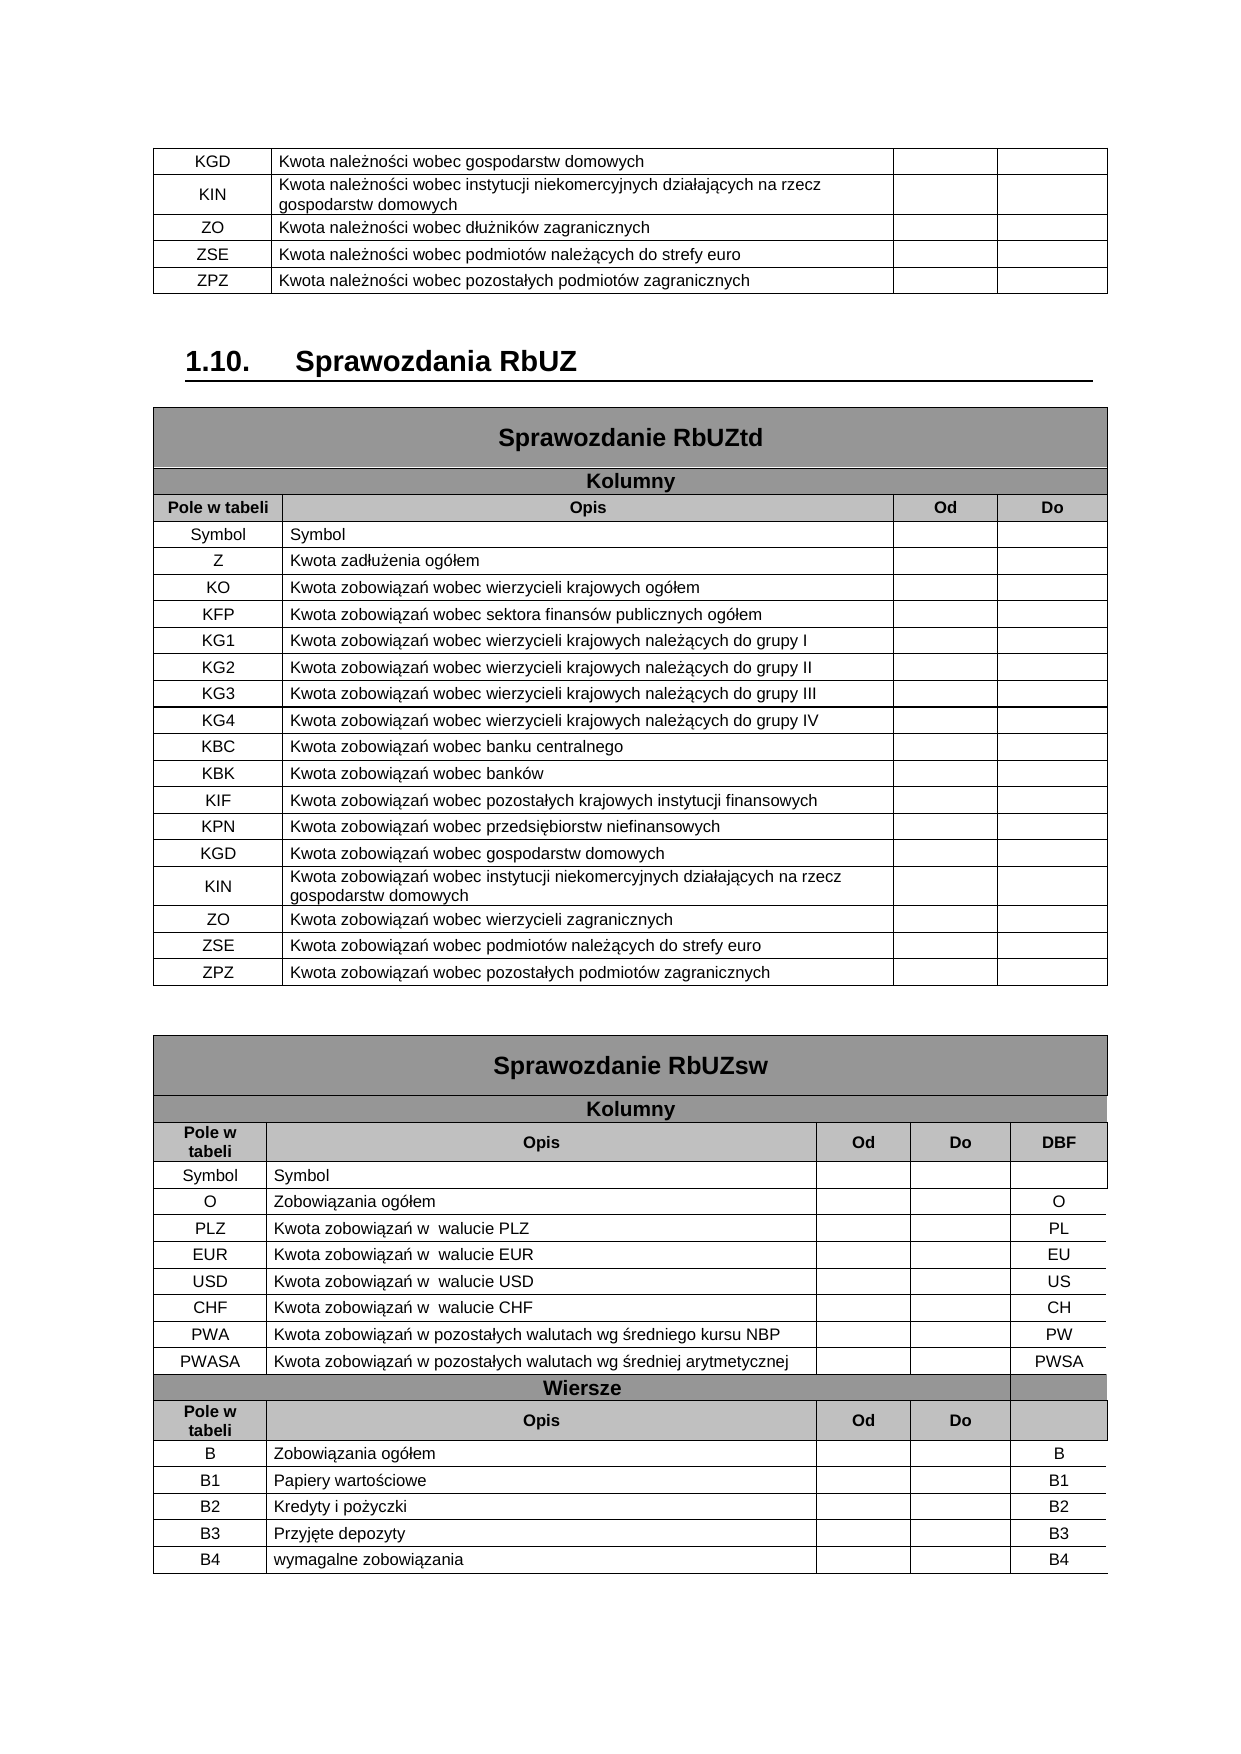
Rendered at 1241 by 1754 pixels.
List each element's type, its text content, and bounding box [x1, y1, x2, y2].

table_cell B1 [1011, 1466, 1107, 1493]
table_cell Kwota zobowiązań wobec wierzycieli krajowych należących do grupy IV [283, 708, 893, 733]
table_cell B [1011, 1441, 1107, 1466]
table_cell Kwota zobowiązań wobec wierzycieli krajowych należących do grupy II [283, 654, 893, 680]
table_cell [817, 1467, 910, 1493]
table_cell B2 [154, 1494, 266, 1519]
table_cell KGD [154, 149, 271, 174]
table_cell KBC [154, 734, 282, 759]
table_cell Od [894, 495, 997, 521]
table_cell [894, 840, 997, 866]
table_cell [911, 1295, 1010, 1321]
table_cell [911, 1162, 1010, 1188]
table_cell wymagalne zobowiązania [267, 1547, 816, 1572]
table_cell B1 [154, 1467, 266, 1493]
table_cell B4 [154, 1547, 266, 1572]
table_cell Kwota zobowiązań wobec sektora finansów publicznych ogółem [283, 601, 893, 627]
table_cell Do [911, 1401, 1010, 1440]
table_cell Symbol [154, 522, 282, 547]
table_cell [998, 814, 1107, 839]
table_cell [894, 708, 997, 733]
table_cell [998, 906, 1107, 932]
table_cell Kwota zobowiązań wobec banku centralnego [283, 734, 893, 759]
table_cell Kolumny [154, 1096, 1107, 1122]
table_cell KGD [154, 840, 282, 866]
table_cell Kredyty i pożyczki [267, 1494, 816, 1519]
table_cell Kwota należności wobec podmiotów należących do strefy euro [272, 241, 893, 267]
table_cell Wiersze [154, 1375, 1010, 1400]
table_cell [894, 548, 997, 574]
table_cell [911, 1547, 1010, 1572]
table_cell ZO [154, 906, 282, 932]
table_cell [998, 175, 1107, 213]
table_cell [817, 1295, 910, 1321]
table_cell Kwota zobowiązań w pozostałych walutach wg średniej arytmetycznej [267, 1348, 816, 1374]
table_cell PWASA [154, 1348, 266, 1374]
table_cell [817, 1189, 910, 1214]
table_cell Opis [283, 495, 893, 521]
table_cell Z [154, 548, 282, 574]
table_cell Opis [267, 1123, 816, 1161]
table_cell Pole w tabeli [154, 495, 282, 521]
table_cell Kwota zobowiązań wobec wierzycieli krajowych ogółem [283, 575, 893, 600]
table_cell PWA [154, 1322, 266, 1347]
table_cell [817, 1322, 910, 1347]
table_cell Symbol [267, 1162, 816, 1188]
table_cell ZPZ [154, 268, 271, 293]
table_cell KG2 [154, 654, 282, 680]
table_cell CH [1011, 1294, 1107, 1321]
table_cell [817, 1242, 910, 1267]
table_cell USD [154, 1269, 266, 1294]
table_cell ZSE [154, 241, 271, 267]
table_cell KG1 [154, 628, 282, 653]
table_cell [911, 1215, 1010, 1241]
table_cell B2 [1011, 1493, 1107, 1519]
table_cell Papiery wartościowe [267, 1467, 816, 1493]
table_cell Kwota zobowiązań w walucie EUR [267, 1242, 816, 1267]
table_cell [911, 1441, 1010, 1466]
table_cell [894, 761, 997, 786]
table_cell Kwota należności wobec instytucji niekomercyjnych działających na rzecz gospodarstw domowych [272, 175, 893, 213]
table_cell KO [154, 575, 282, 600]
table_cell [998, 654, 1107, 680]
table_cell [911, 1242, 1010, 1267]
table_cell [998, 959, 1107, 985]
table_cell [894, 681, 997, 706]
table_cell Symbol [154, 1162, 266, 1188]
subtitle Sprawozdania RbUZ [185, 344, 1093, 380]
table_cell KBK [154, 761, 282, 786]
table_cell KFP [154, 601, 282, 627]
table_cell Kwota zobowiązań wobec podmiotów należących do strefy euro [283, 933, 893, 958]
table_cell Kwota należności wobec dłużników zagranicznych [272, 215, 893, 240]
table_cell [998, 761, 1107, 786]
table_cell Do [998, 495, 1107, 521]
table_cell [998, 575, 1107, 600]
table_cell B3 [1011, 1519, 1107, 1546]
table_cell Zobowiązania ogółem [267, 1189, 816, 1214]
table_cell Zobowiązania ogółem [267, 1441, 816, 1466]
table_cell ZSE [154, 933, 282, 958]
table_cell [894, 601, 997, 627]
table_cell [1011, 1162, 1107, 1188]
table_cell B4 [1011, 1546, 1107, 1572]
table_cell Kwota zadłużenia ogółem [283, 548, 893, 574]
table_cell [817, 1269, 910, 1294]
table_cell [894, 734, 997, 759]
table_cell Kwota zobowiązań wobec wierzycieli krajowych należących do grupy III [283, 681, 893, 706]
table_cell [894, 241, 997, 267]
table_cell [817, 1348, 910, 1374]
table_cell [894, 906, 997, 932]
table_cell [894, 867, 997, 905]
table_cell [817, 1494, 910, 1519]
table_cell [998, 215, 1107, 240]
table_cell Kwota zobowiązań w walucie CHF [267, 1295, 816, 1321]
table_cell [998, 628, 1107, 653]
table_cell [894, 175, 997, 213]
table_cell [817, 1215, 910, 1241]
table_cell KIN [154, 867, 282, 905]
table_cell [894, 933, 997, 958]
table_cell O [154, 1189, 266, 1214]
table_cell [998, 149, 1107, 174]
table_cell CHF [154, 1295, 266, 1321]
table_cell Kwota zobowiązań wobec przedsiębiorstw niefinansowych [283, 814, 893, 839]
table_cell Kolumny [154, 469, 1107, 494]
table_cell PLZ [154, 1215, 266, 1241]
table_cell [894, 959, 997, 985]
table_cell Kwota zobowiązań wobec gospodarstw domowych [283, 840, 893, 866]
table_cell B [154, 1441, 266, 1466]
table_cell Kwota zobowiązań w pozostałych walutach wg średniego kursu NBP [267, 1322, 816, 1347]
table_cell [998, 241, 1107, 267]
table_cell Kwota należności wobec pozostałych podmiotów zagranicznych [272, 268, 893, 293]
table_cell Kwota należności wobec gospodarstw domowych [272, 149, 893, 174]
table_cell EU [1011, 1241, 1107, 1267]
table_cell [817, 1441, 910, 1466]
table_cell Od [817, 1401, 910, 1440]
table_cell [998, 522, 1107, 547]
table_cell [911, 1348, 1010, 1374]
table_cell [894, 522, 997, 547]
table_cell Przyjęte depozyty [267, 1520, 816, 1546]
table_cell KG4 [154, 708, 282, 733]
table_header Sprawozdanie RbUZsw [154, 1036, 1107, 1095]
table_cell Pole w tabeli [154, 1401, 266, 1440]
table_cell [998, 708, 1107, 733]
table_cell [998, 867, 1107, 905]
table_cell Kwota zobowiązań w walucie PLZ [267, 1215, 816, 1241]
table_cell B3 [154, 1520, 266, 1546]
table_cell Kwota zobowiązań wobec instytucji niekomercyjnych działających na rzecz gospodarstw domowych [283, 867, 893, 905]
table_cell Pole w tabeli [154, 1123, 266, 1161]
table_cell [998, 734, 1107, 759]
table_cell [998, 268, 1107, 293]
table_cell EUR [154, 1242, 266, 1267]
table_cell Do [911, 1123, 1010, 1161]
table_cell [817, 1162, 910, 1188]
table_cell PL [1011, 1214, 1107, 1241]
table_cell [894, 149, 997, 174]
table_cell KIF [154, 787, 282, 813]
table_cell Od [817, 1123, 910, 1161]
table_cell Kwota zobowiązań wobec wierzycieli zagranicznych [283, 906, 893, 932]
table_cell [998, 548, 1107, 574]
table_cell [911, 1189, 1010, 1214]
table_cell [911, 1322, 1010, 1347]
table_cell PWSA [1011, 1347, 1107, 1374]
table_cell Opis [267, 1401, 816, 1440]
table_cell ZPZ [154, 959, 282, 985]
table_cell KPN [154, 814, 282, 839]
table_cell [1011, 1374, 1107, 1400]
table_cell Symbol [283, 522, 893, 547]
table_cell [998, 681, 1107, 706]
table_cell Kwota zobowiązań wobec wierzycieli krajowych należących do grupy I [283, 628, 893, 653]
table_cell [911, 1269, 1010, 1294]
table_cell Kwota zobowiązań wobec pozostałych krajowych instytucji finansowych [283, 787, 893, 813]
table_cell [998, 840, 1107, 866]
table_cell KIN [154, 175, 271, 213]
table_cell PW [1011, 1321, 1107, 1347]
table_cell Kwota zobowiązań w walucie USD [267, 1269, 816, 1294]
table_cell Kwota zobowiązań wobec pozostałych podmiotów zagranicznych [283, 959, 893, 985]
table_cell [817, 1547, 910, 1572]
table_cell [894, 628, 997, 653]
table_cell [911, 1494, 1010, 1519]
table_header Sprawozdanie RbUZtd [154, 408, 1107, 467]
table_cell [998, 787, 1107, 813]
table_cell O [1011, 1189, 1107, 1214]
table_cell ZO [154, 215, 271, 240]
table_cell [998, 933, 1107, 958]
table_cell [998, 601, 1107, 627]
table_cell [894, 654, 997, 680]
table_cell [911, 1467, 1010, 1493]
table_cell DBF [1011, 1123, 1107, 1161]
table_cell [817, 1520, 910, 1546]
table_cell US [1011, 1268, 1107, 1294]
table_cell [894, 268, 997, 293]
table_cell [894, 215, 997, 240]
table_cell Kwota zobowiązań wobec banków [283, 761, 893, 786]
table_cell KG3 [154, 681, 282, 706]
table_cell [894, 575, 997, 600]
table_cell [894, 814, 997, 839]
table_cell [894, 787, 997, 813]
table_cell [1011, 1401, 1107, 1440]
table_cell [911, 1520, 1010, 1546]
